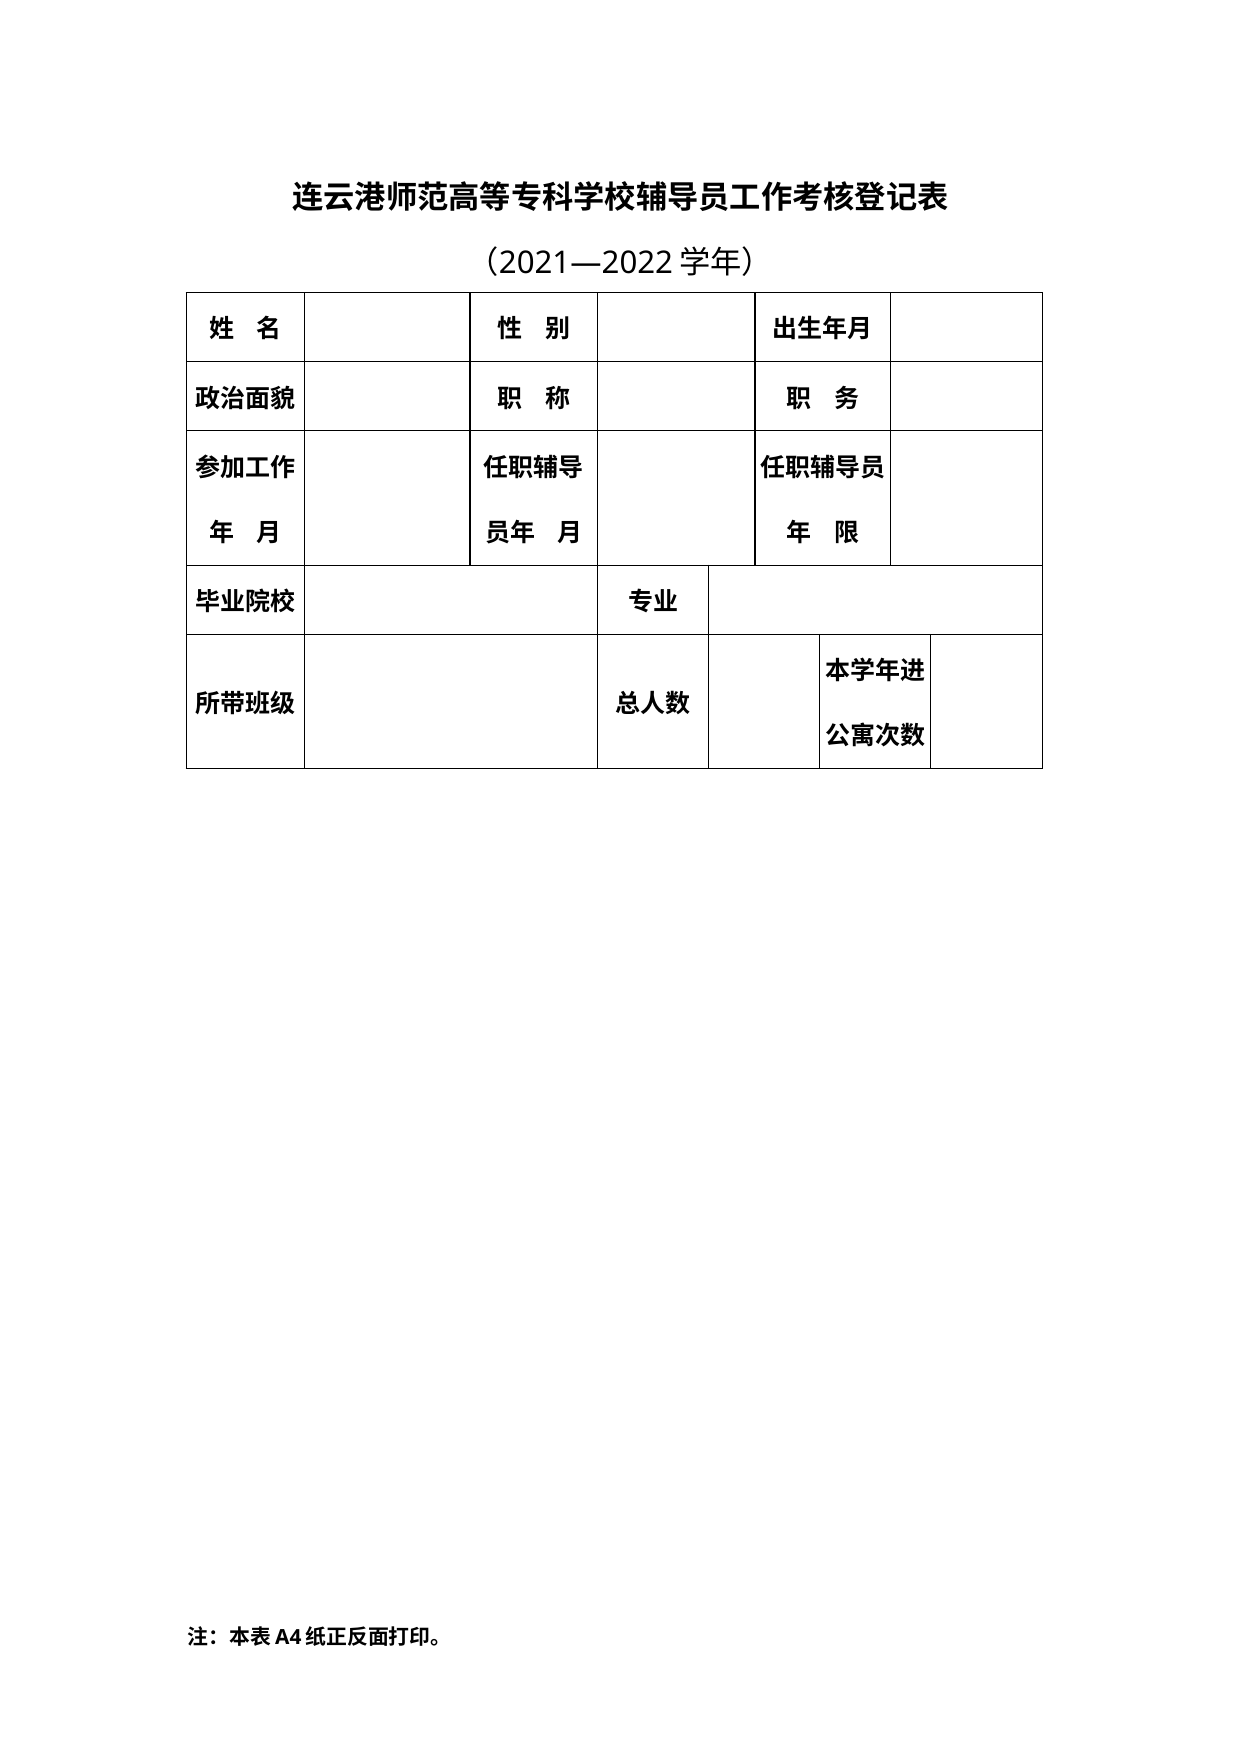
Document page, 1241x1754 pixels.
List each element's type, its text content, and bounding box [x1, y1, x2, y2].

table_cell [891, 431, 1042, 564]
text 连云港师范高等专科学校辅导员工作考核登记表 [187, 162, 1053, 227]
table_cell [305, 566, 597, 634]
table_cell [891, 362, 1042, 430]
table_cell [305, 431, 469, 564]
table_cell [598, 431, 754, 564]
table_cell 专业 [598, 566, 708, 634]
table_cell 职 务 [756, 362, 890, 430]
table_cell [305, 362, 469, 430]
table_header 出生年月 [756, 293, 890, 361]
table_cell 所带班级 [187, 635, 304, 768]
table_cell [931, 635, 1042, 768]
table_header 性 别 [471, 293, 597, 361]
table_header [598, 293, 754, 361]
table_cell 参加工作年 月 [187, 431, 304, 564]
table_cell 任职辅导员年 月 [471, 431, 597, 564]
text （2021—2022学年） [187, 227, 1053, 292]
table_cell 政治面貌 [187, 362, 304, 430]
table_header [305, 293, 469, 361]
table_cell [305, 635, 597, 768]
table_header 姓 名 [187, 293, 304, 361]
table_cell 任职辅导员年 限 [756, 431, 890, 564]
table_cell 职 称 [471, 362, 597, 430]
table_header [891, 293, 1042, 361]
table_cell 毕业院校 [187, 566, 304, 634]
table_cell 本学年进公寓次数 [820, 635, 930, 768]
table_cell [598, 362, 754, 430]
table_cell [709, 635, 819, 768]
table_cell [709, 566, 1042, 634]
table_cell 总人数 [598, 635, 708, 768]
